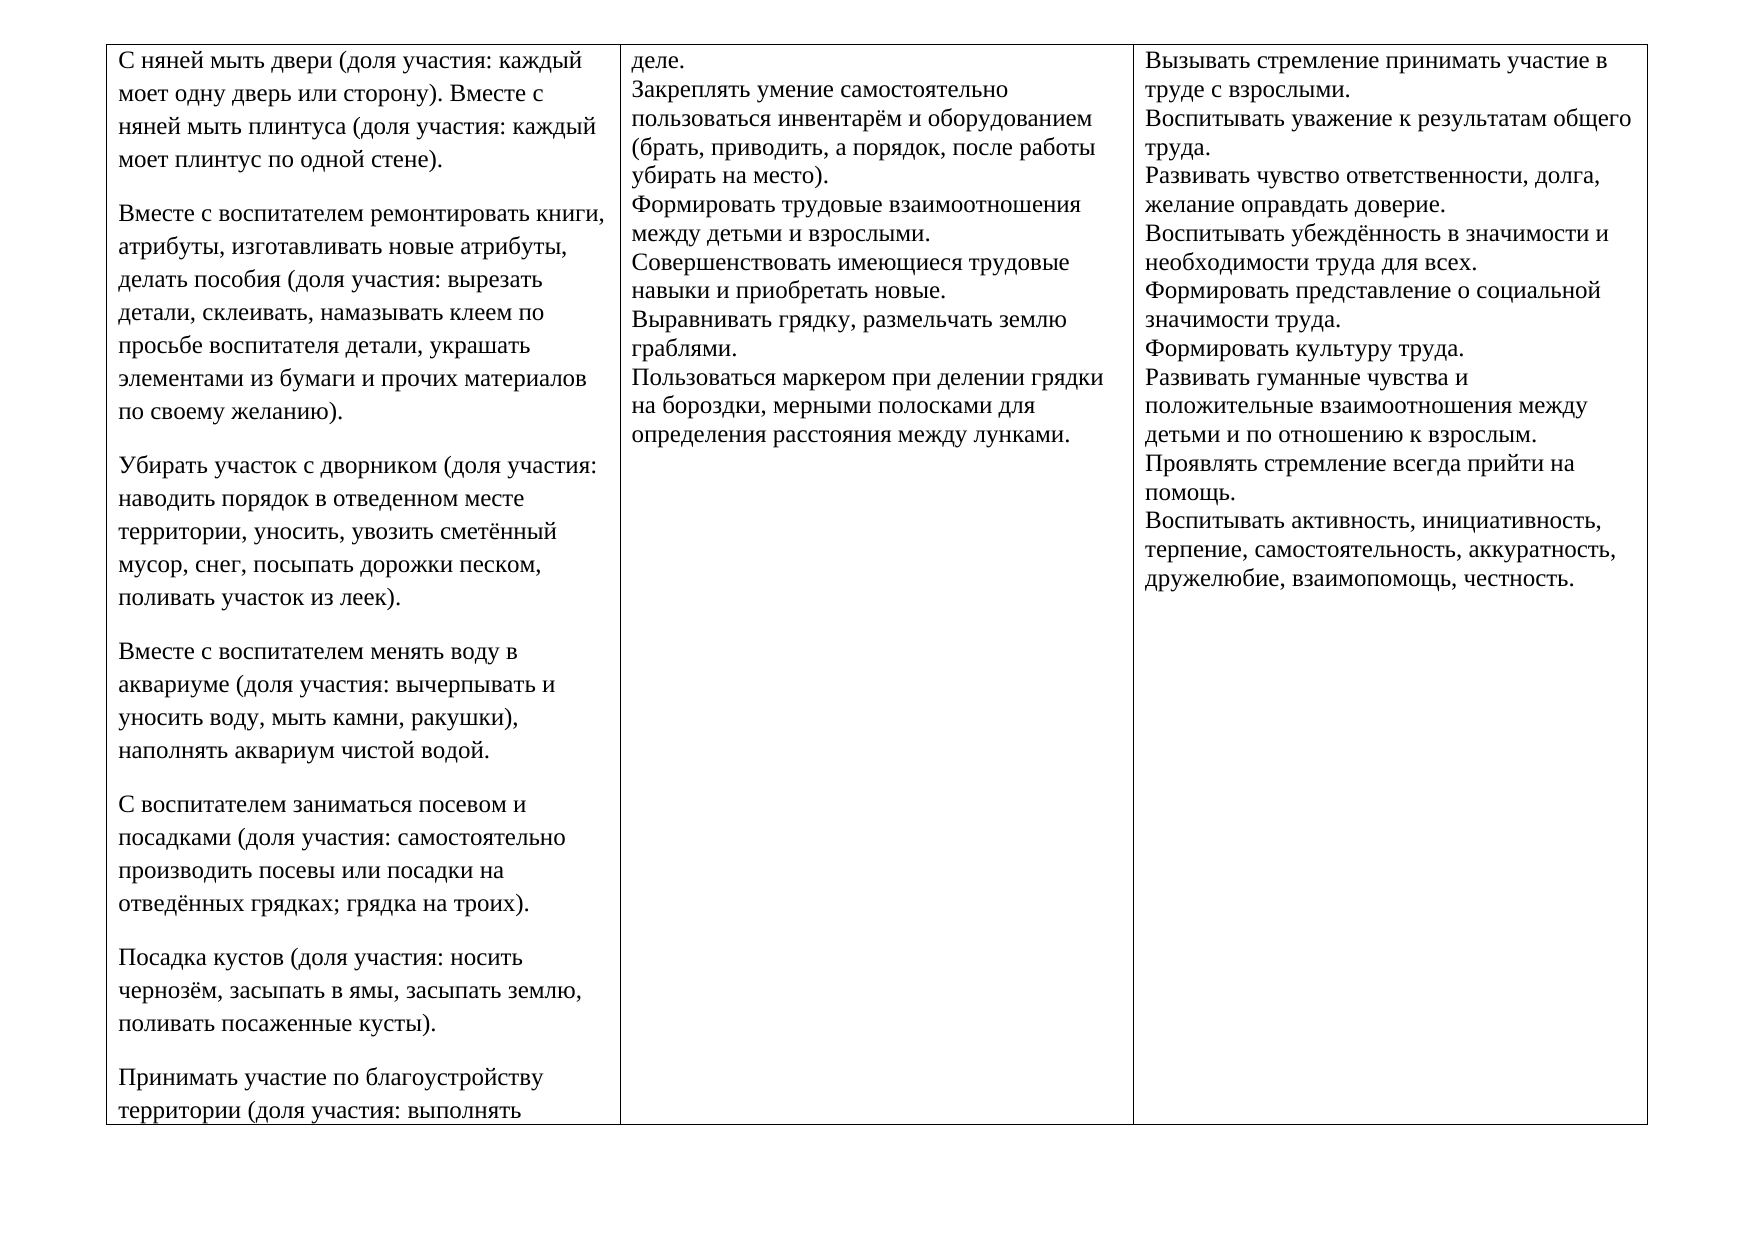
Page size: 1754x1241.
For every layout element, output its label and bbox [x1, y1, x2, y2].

table_cell [107, 45, 620, 1124]
table_cell [621, 45, 1133, 1124]
table_cell [1134, 45, 1647, 1124]
